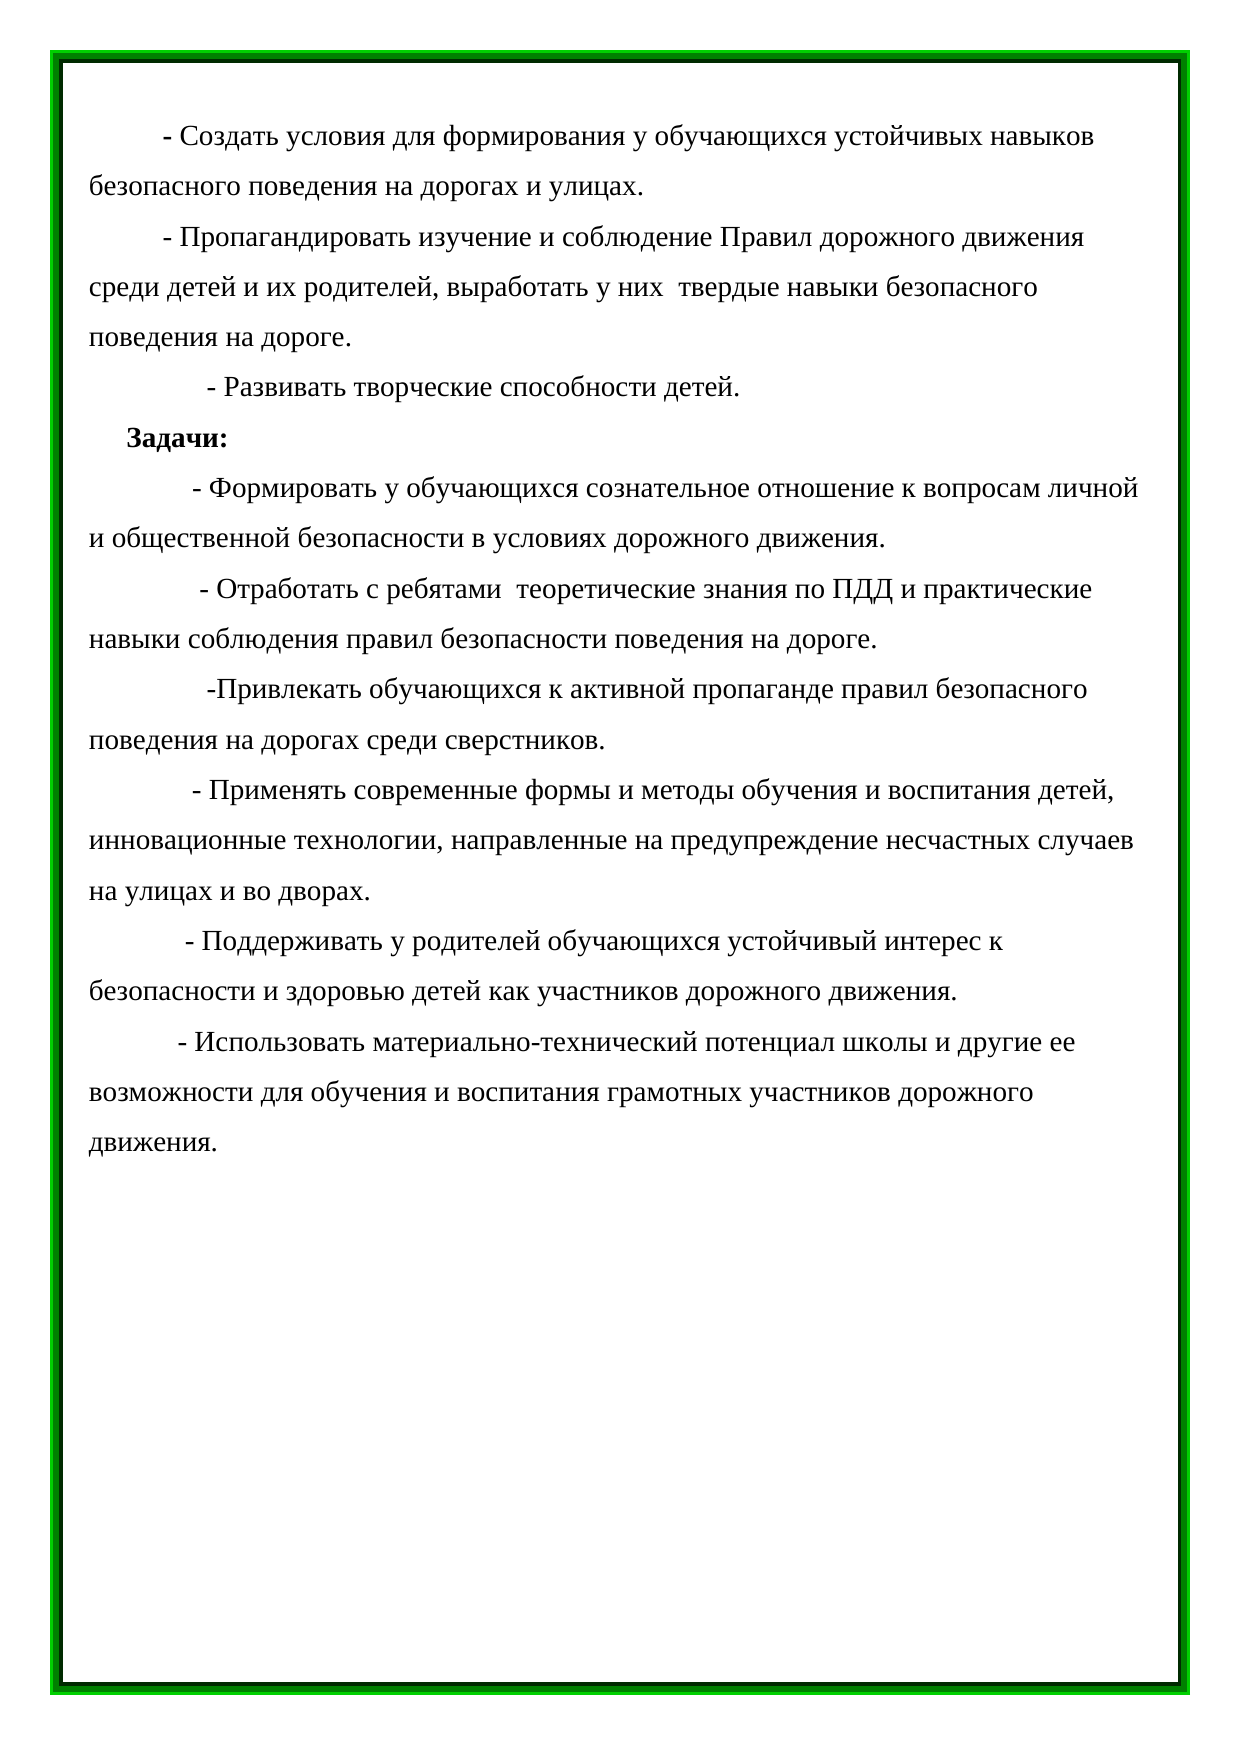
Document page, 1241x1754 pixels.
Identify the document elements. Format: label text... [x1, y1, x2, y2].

text - Создать условия для формирования у обучающихся устойчивых навыков безопасного поведения на дорогах и улицах. [89, 118, 1152, 202]
text - Применять современные формы и методы обучения и воспитания детей, инновационные технологии, направленные на предупреждение несчастных случаев на улицах и во дворах. [89, 772, 1152, 906]
text - Отработать с ребятами теоретические знания по ПДД и практические навыки соблюдения правил безопасности поведения на дороге. [89, 571, 1152, 655]
text - Развивать творческие способности детей. [89, 369, 1152, 403]
text Задачи: [89, 420, 1152, 453]
text - Формировать у обучающихся сознательное отношение к вопросам личной и общественной безопасности в условиях дорожного движения. [89, 470, 1152, 554]
text -Привлекать обучающихся к активной пропаганде правил безопасного поведения на дорогах среди сверстников. [89, 671, 1152, 755]
text - Поддерживать у родителей обучающихся устойчивый интерес к безопасности и здоровью детей как участников дорожного движения. [89, 923, 1152, 1007]
text - Пропагандировать изучение и соблюдение Правил дорожного движения среди детей и их родителей, выработать у них твердые навыки безопасного поведения на дороге. [89, 219, 1152, 353]
text - Использовать материально-технический потенциал школы и другие ее возможности для обучения и воспитания грамотных участников дорожного движения. [89, 1024, 1152, 1158]
